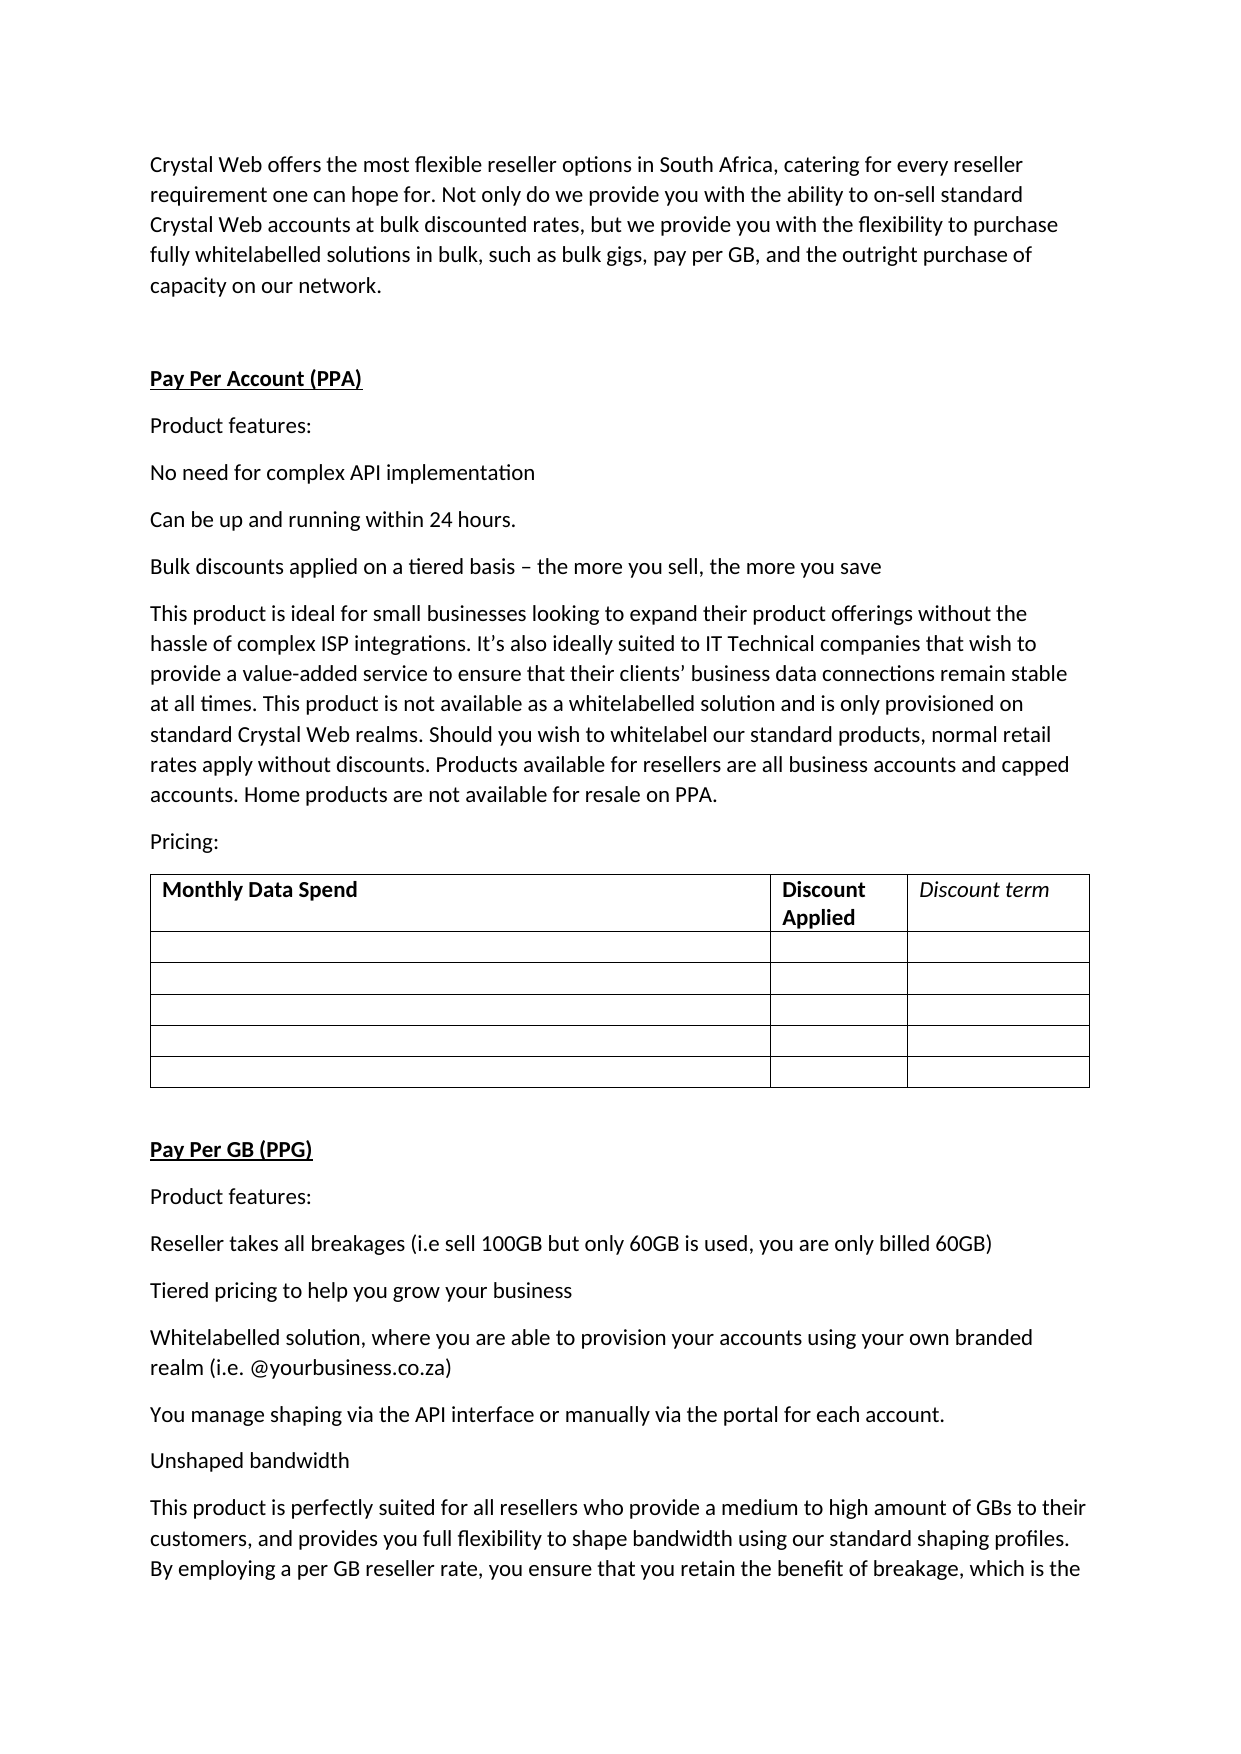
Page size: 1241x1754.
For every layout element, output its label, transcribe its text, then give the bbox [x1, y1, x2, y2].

text You manage shaping via the API interface or manually via the portal for each account. [150, 1400, 1090, 1428]
text Unshaped bandwidth [150, 1447, 1090, 1475]
table_cell [771, 1057, 907, 1087]
text Can be up and running within 24 hours. [150, 505, 1090, 533]
text Pay Per GB (PPG) [150, 1135, 1090, 1163]
text Pay Per Account (PPA) [150, 364, 1090, 393]
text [150, 1493, 1090, 1582]
text Tiered pricing to help you grow your business [150, 1276, 1090, 1304]
text Reseller takes all breakages (i.e sell 100GB but only 60GB is used, you are only billed 60GB) [150, 1229, 1090, 1257]
table_cell [151, 932, 770, 962]
text Pricing: [150, 827, 1090, 855]
table_cell [908, 1057, 1089, 1087]
text Crystal Web offers the most flexible reseller options in South Africa, catering for every reseller requirement one can hope for. Not only do we provide you with the ability to on-sell standard Crystal Web accounts at bulk discounted rates, but we provide you with the flexibility to purchase fully whitelabelled solutions in bulk, such as bulk gigs, pay per GB, and the outright purchase of capacity on our network. [150, 150, 1090, 299]
table_cell [771, 932, 907, 962]
table_cell [151, 963, 770, 993]
table_header Discount term [908, 875, 1089, 931]
table_cell [908, 995, 1089, 1025]
table_cell [151, 1026, 770, 1056]
text No need for complex API implementation [150, 458, 1090, 486]
text Whitelabelled solution, where you are able to provision your accounts using your own branded realm (i.e. @yourbusiness.co.za) [150, 1323, 1090, 1381]
text This product is ideal for small businesses looking to expand their product offerings without the hassle of complex ISP integrations. It’s also ideally suited to IT Technical companies that wish to provide a value-added service to ensure that their clients’ business data connections remain stable at all times. This product is not available as a whitelabelled solution and is only provisioned on standard Crystal Web realms. Should you wish to whitelabel our standard products, normal retail rates apply without discounts. Products available for resellers are all business accounts and capped accounts. Home products are not available for resale on PPA. [150, 599, 1090, 808]
table_cell [771, 995, 907, 1025]
table_cell [908, 1026, 1089, 1056]
text Product features: [150, 1182, 1090, 1210]
table_header Discount Applied [771, 875, 907, 931]
table_header Monthly Data Spend [151, 875, 770, 931]
table_cell [151, 1057, 770, 1087]
text Product features: [150, 411, 1090, 439]
table_cell [908, 932, 1089, 962]
table_cell [908, 963, 1089, 993]
table_cell [151, 995, 770, 1025]
table_cell [771, 963, 907, 993]
text Bulk discounts applied on a tiered basis – the more you sell, the more you save [150, 552, 1090, 580]
table_cell [771, 1026, 907, 1056]
